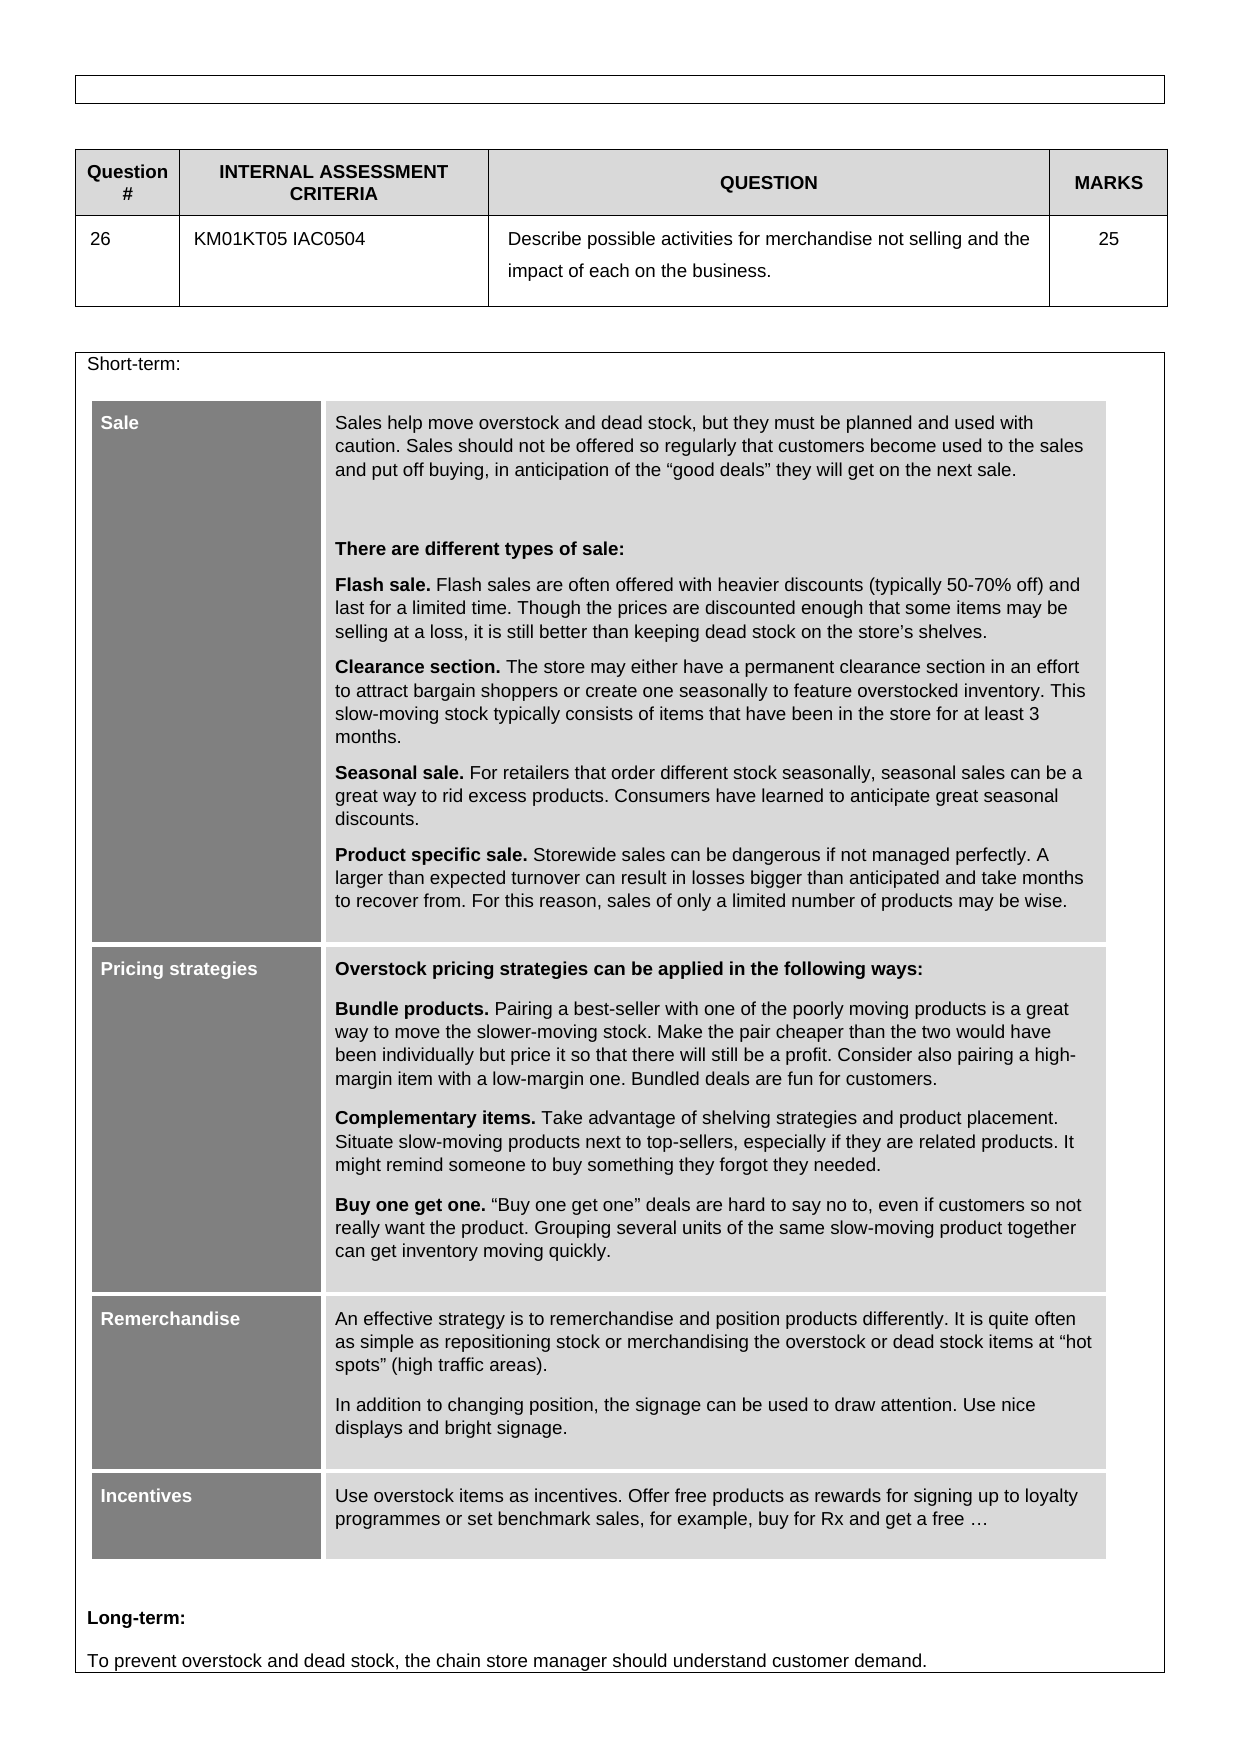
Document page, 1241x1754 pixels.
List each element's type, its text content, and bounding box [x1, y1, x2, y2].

table_header Question # [76, 150, 179, 215]
table_cell KM01KT05 IAC0504 [180, 216, 488, 306]
table_cell 26 [76, 216, 179, 306]
table_header QUESTION [489, 150, 1049, 215]
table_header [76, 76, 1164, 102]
table_cell Describe possible activities for merchandise not selling and the impact of each on the business. [489, 216, 1049, 306]
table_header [76, 353, 1164, 1672]
table_header INTERNAL ASSESSMENT CRITERIA [180, 150, 488, 215]
table_cell 25 [1050, 216, 1167, 306]
table_header MARKS [1050, 150, 1167, 215]
